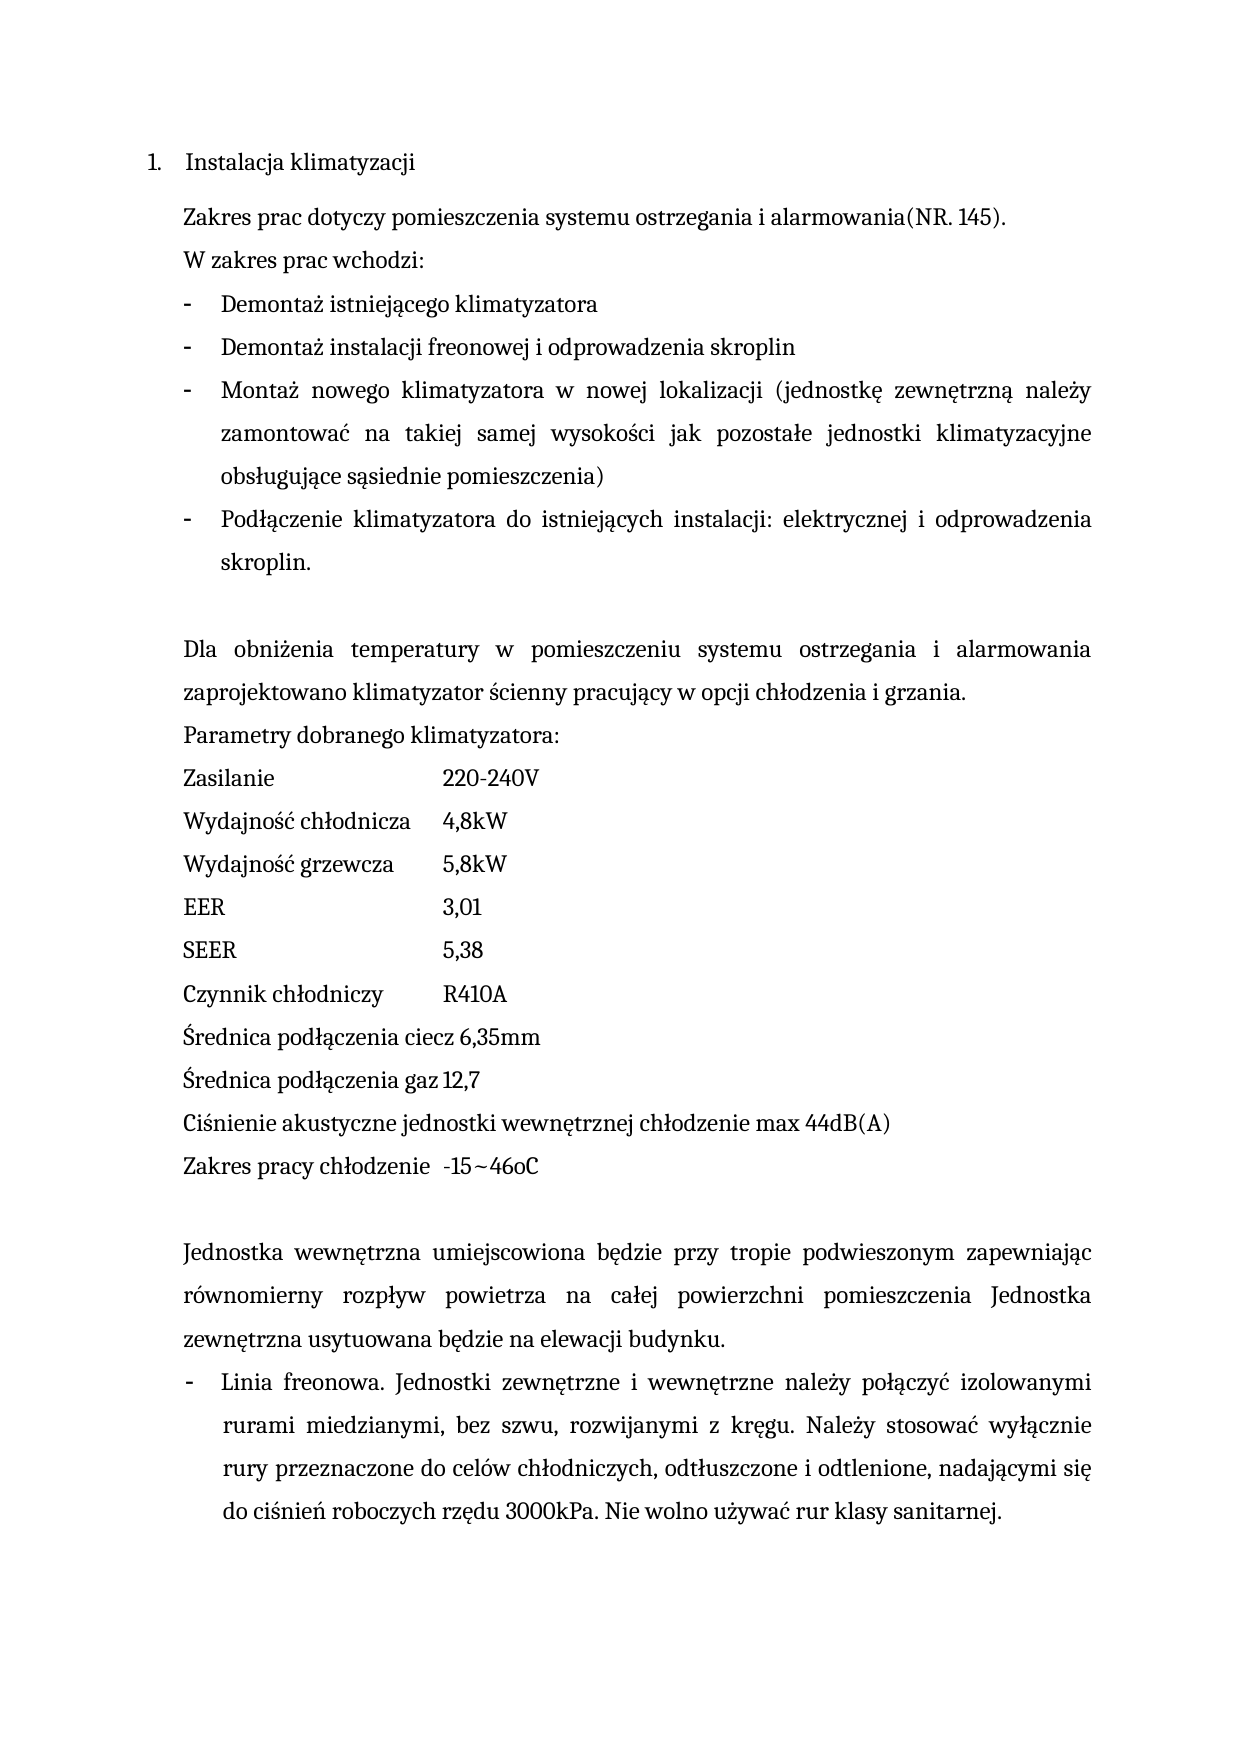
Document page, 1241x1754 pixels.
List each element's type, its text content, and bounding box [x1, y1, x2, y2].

text Ciśnienie akustyczne jednostki wewnętrznej chłodzenie max 44dB(A) [148, 1109, 1093, 1138]
text SEER 5,38 [148, 936, 1093, 965]
list Montaż nowego klimatyzatora w nowej lokalizacji (jednostkę zewnętrzną należy zamontować na takiej samej wysokości jak pozostałe jednostki klimatyzacyjne obsługujące sąsiednie pomieszczenia) [183, 376, 1093, 491]
text W zakres prac wchodzi: [148, 246, 1093, 275]
list Demontaż istniejącego klimatyzatora [183, 289, 1093, 318]
text Parametry dobranego klimatyzatora: [148, 721, 1093, 749]
text Zasilanie 220-240V [148, 764, 1093, 793]
text Jednostka wewnętrzna umiejscowiona będzie przy tropie podwieszonym zapewniając równomierny rozpływ powietrza na całej powierzchni pomieszczenia Jednostka zewnętrzna usytuowana będzie na elewacji budynku. [183, 1238, 1093, 1353]
text Średnica podłączenia ciecz 6,35mm [148, 1023, 1093, 1051]
text Średnica podłączenia gaz 12,7 [148, 1066, 1093, 1094]
list Instalacja klimatyzacji [148, 148, 1093, 176]
text Czynnik chłodniczy R410A [148, 979, 1093, 1008]
list Podłączenie klimatyzatora do istniejących instalacji: elektrycznej i odprowadzenia skroplin. [183, 505, 1093, 577]
text EER 3,01 [148, 893, 1093, 922]
list Linia freonowa. Jednostki zewnętrzne i wewnętrzne należy połączyć izolowanymi rurami miedzianymi, bez szwu, rozwijanymi z kręgu. Należy stosować wyłącznie rury przeznaczone do celów chłodniczych, odtłuszczone i odtlenione, nadającymi się do ciśnień roboczych rzędu 3000kPa. Nie wolno używać rur klasy sanitarnej. [185, 1368, 1093, 1526]
text Zakres pracy chłodzenie -15~46oC [148, 1152, 1093, 1181]
list Demontaż instalacji freonowej i odprowadzenia skroplin [183, 333, 1093, 361]
text Dla obniżenia temperatury w pomieszczeniu systemu ostrzegania i alarmowania zaprojektowano klimatyzator ścienny pracujący w opcji chłodzenia i grzania. [183, 634, 1093, 706]
text Wydajność chłodnicza 4,8kW [148, 807, 1093, 836]
text Wydajność grzewcza 5,8kW [148, 850, 1093, 879]
text Zakres prac dotyczy pomieszczenia systemu ostrzegania i alarmowania(NR. 145). [148, 203, 1093, 232]
